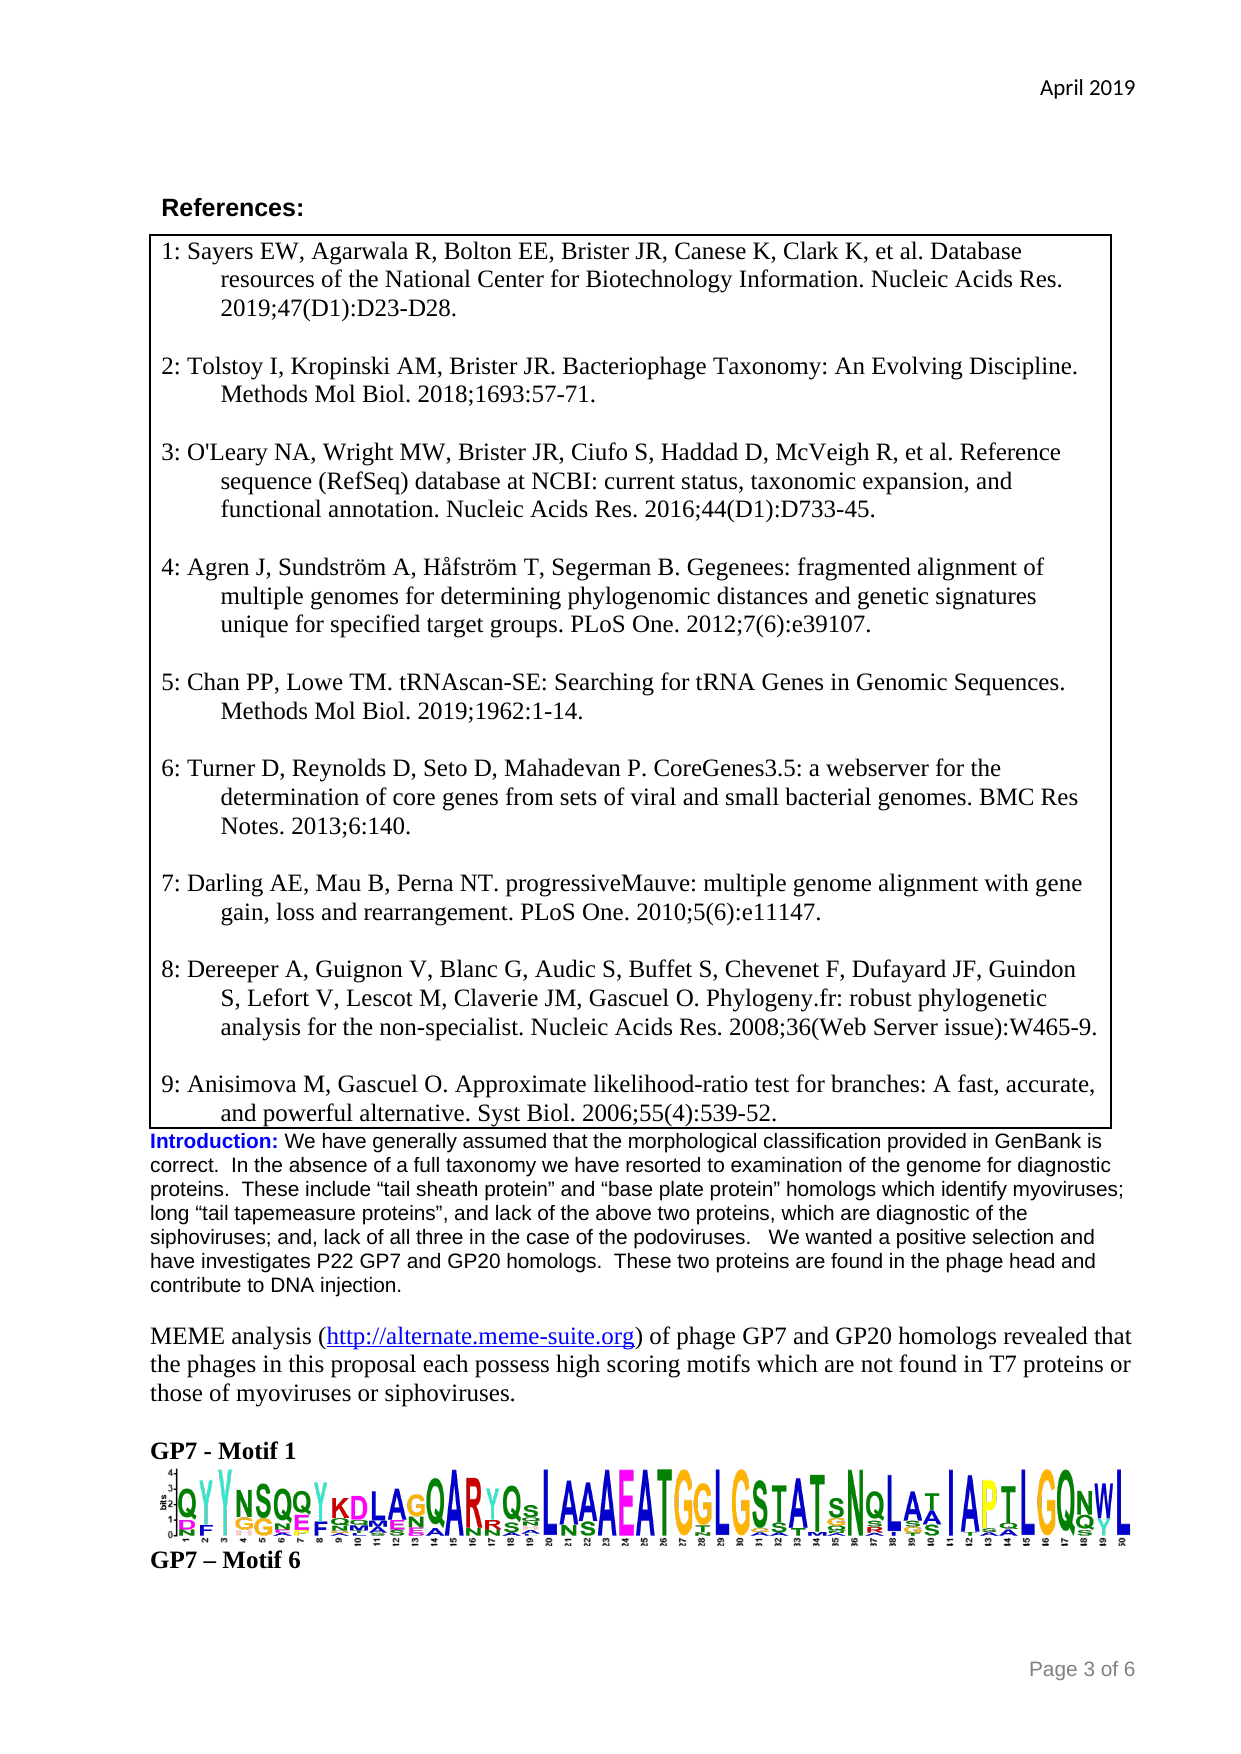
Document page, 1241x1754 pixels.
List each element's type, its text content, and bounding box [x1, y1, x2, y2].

text MEME analysis (http://alternate.meme-suite.org) of phage GP7 and GP20 homologs revealed that the phages in this proposal each possess high scoring motifs which are not found in T7 proteins or those of myoviruses or siphoviruses. [150, 1321, 1135, 1407]
text Introduction: We have generally assumed that the morphological classification provided in GenBank is correct. In the absence of a full taxonomy we have resorted to examination of the genome for diagnostic proteins. These include “tail sheath protein” and “base plate protein” homologs which identify myoviruses; long “tail tapemeasure proteins”, and lack of the above two proteins, which are diagnostic of the siphoviruses; and, lack of all three in the case of the podoviruses. We wanted a positive selection and have investigates P22 GP7 and GP20 homologs. These two proteins are found in the phage head and contribute to DNA injection. [150, 1129, 1135, 1297]
table_header References: [150, 193, 1111, 234]
picture [150, 1464, 1136, 1546]
text GP7 - Motif 1 [150, 1436, 1135, 1464]
text GP7 – Motif 6 [150, 1546, 1135, 1574]
table_cell 1: Sayers EW, Agarwala R, Bolton EE, Brister JR, Canese K, Clark K, et al. Database resources of the National Center for Biotechnology Information. Nucleic Acids Res. 2019;47(D1):D23-D28. 2: Tolstoy I, Kropinski AM, Brister JR. Bacteriophage Taxonomy: An Evolving Discipline. Methods Mol Biol. 2018;1693:57-71. 3: O'Leary NA, Wright MW, Brister JR, Ciufo S, Haddad D, McVeigh R, et al. Reference sequence (RefSeq) database at NCBI: current status, taxonomic expansion, and functional annotation. Nucleic Acids Res. 2016;44(D1):D733-45. 4: Agren J, Sundström A, Håfström T, Segerman B. Gegenees: fragmented alignment of multiple genomes for determining phylogenomic distances and genetic signatures unique for specified target groups. PLoS One. 2012;7(6):e39107. 5: Chan PP, Lowe TM. tRNAscan-SE: Searching for tRNA Genes in Genomic Sequences. Methods Mol Biol. 2019;1962:1-14. 6: Turner D, Reynolds D, Seto D, Mahadevan P. CoreGenes3.5: a webserver for the determination of core genes from sets of viral and small bacterial genomes. BMC Res Notes. 2013;6:140. 7: Darling AE, Mau B, Perna NT. progressiveMauve: multiple genome alignment with gene gain, loss and rearrangement. PLoS One. 2010;5(6):e11147. 8: Dereeper A, Guignon V, Blanc G, Audic S, Buffet S, Chevenet F, Dufayard JF, Guindon S, Lefort V, Lescot M, Claverie JM, Gascuel O. Phylogeny.fr: robust phylogenetic analysis for the non-specialist. Nucleic Acids Res. 2008;36(Web Server issue):W465-9. 9: Anisimova M, Gascuel O. Approximate likelihood-ratio test for branches: A fast, accurate, and powerful alternative. Syst Biol. 2006;55(4):539-52. [151, 236, 1110, 1127]
